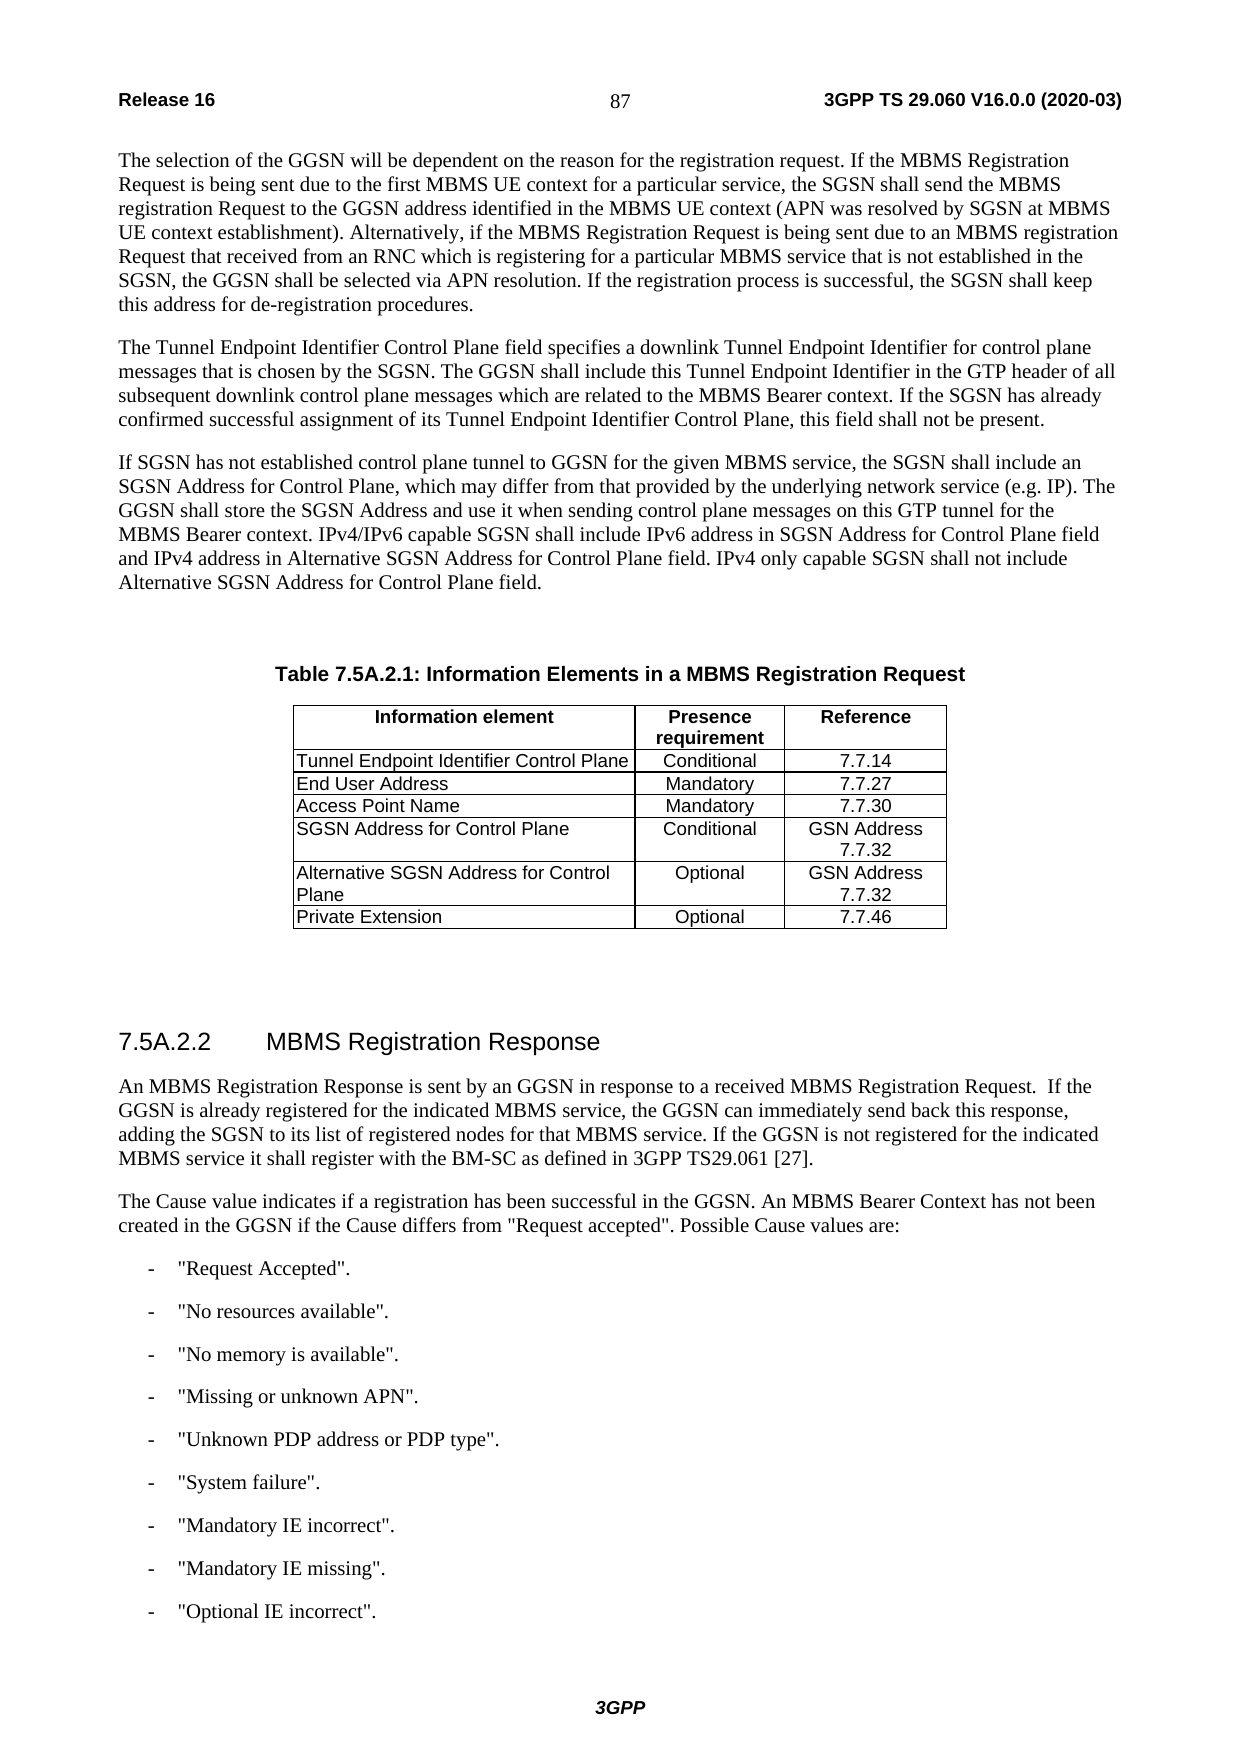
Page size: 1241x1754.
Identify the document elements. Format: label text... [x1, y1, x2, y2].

text - "System failure". [148, 1470, 1122, 1494]
text The Tunnel Endpoint Identifier Control Plane field specifies a downlink Tunnel Endpoint Identifier for control plane messages that is chosen by the SGSN. The GGSN shall include this Tunnel Endpoint Identifier in the GTP header of all subsequent downlink control plane messages which are related to the MBMS Bearer context. If the SGSN has already confirmed successful assignment of its Tunnel Endpoint Identifier Control Plane, this field shall not be present. [118, 335, 1122, 431]
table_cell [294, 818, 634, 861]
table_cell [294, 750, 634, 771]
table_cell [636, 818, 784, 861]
text - "No memory is available". [148, 1342, 1122, 1366]
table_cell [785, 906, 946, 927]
text Table 7.5A.2.1: Information Elements in a MBMS Registration Request [118, 662, 1122, 686]
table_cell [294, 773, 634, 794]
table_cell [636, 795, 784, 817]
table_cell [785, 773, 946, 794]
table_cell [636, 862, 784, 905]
text The selection of the GGSN will be dependent on the reason for the registration request. If the MBMS Registration Request is being sent due to the first MBMS UE context for a particular service, the SGSN shall send the MBMS registration Request to the GGSN address identified in the MBMS UE context (APN was resolved by SGSN at MBMS UE context establishment). Alternatively, if the MBMS Registration Request is being sent due to an MBMS registration Request that received from an RNC which is registering for a particular MBMS service that is not established in the SGSN, the GGSN shall be selected via APN resolution. If the registration process is successful, the SGSN shall keep this address for de-registration procedures. [118, 147, 1122, 316]
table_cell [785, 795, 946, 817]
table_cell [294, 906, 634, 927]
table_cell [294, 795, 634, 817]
text If SGSN has not established control plane tunnel to GGSN for the given MBMS service, the SGSN shall include an SGSN Address for Control Plane, which may differ from that provided by the underlying network service (e.g. IP). The GGSN shall store the SGSN Address and use it when sending control plane messages on this GTP tunnel for the MBMS Bearer context. IPv4/IPv6 capable SGSN shall include IPv6 address in SGSN Address for Control Plane field and IPv4 address in Alternative SGSN Address for Control Plane field. IPv4 only capable SGSN shall not include Alternative SGSN Address for Control Plane field. [118, 450, 1122, 594]
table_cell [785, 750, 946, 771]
text - "Missing or unknown APN". [148, 1384, 1122, 1408]
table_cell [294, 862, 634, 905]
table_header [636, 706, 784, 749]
text The Cause value indicates if a registration has been successful in the GGSN. An MBMS Bearer Context has not been created in the GGSN if the Cause differs from "Request accepted". Possible Cause values are: [118, 1189, 1122, 1237]
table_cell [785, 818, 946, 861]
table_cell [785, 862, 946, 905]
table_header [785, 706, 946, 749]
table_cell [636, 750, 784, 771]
text - "Request Accepted". [148, 1256, 1122, 1280]
subtitle 7.5A.2.2 MBMS Registration Response [118, 1027, 1122, 1055]
text - "No resources available". [148, 1299, 1122, 1323]
text - "Mandatory IE missing". [148, 1556, 1122, 1580]
text An MBMS Registration Response is sent by an GGSN in response to a received MBMS Registration Request. If the GGSN is already registered for the indicated MBMS service, the GGSN can immediately send back this response, adding the SGSN to its list of registered nodes for that MBMS service. If the GGSN is not registered for the indicated MBMS service it shall register with the BM-SC as defined in 3GPP TS29.061 [27]. [118, 1074, 1122, 1170]
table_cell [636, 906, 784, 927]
text - "Unknown PDP address or PDP type". [148, 1427, 1122, 1451]
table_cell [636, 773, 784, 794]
text - "Mandatory IE incorrect". [148, 1513, 1122, 1537]
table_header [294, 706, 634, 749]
text - "Optional IE incorrect". [148, 1598, 1122, 1623]
